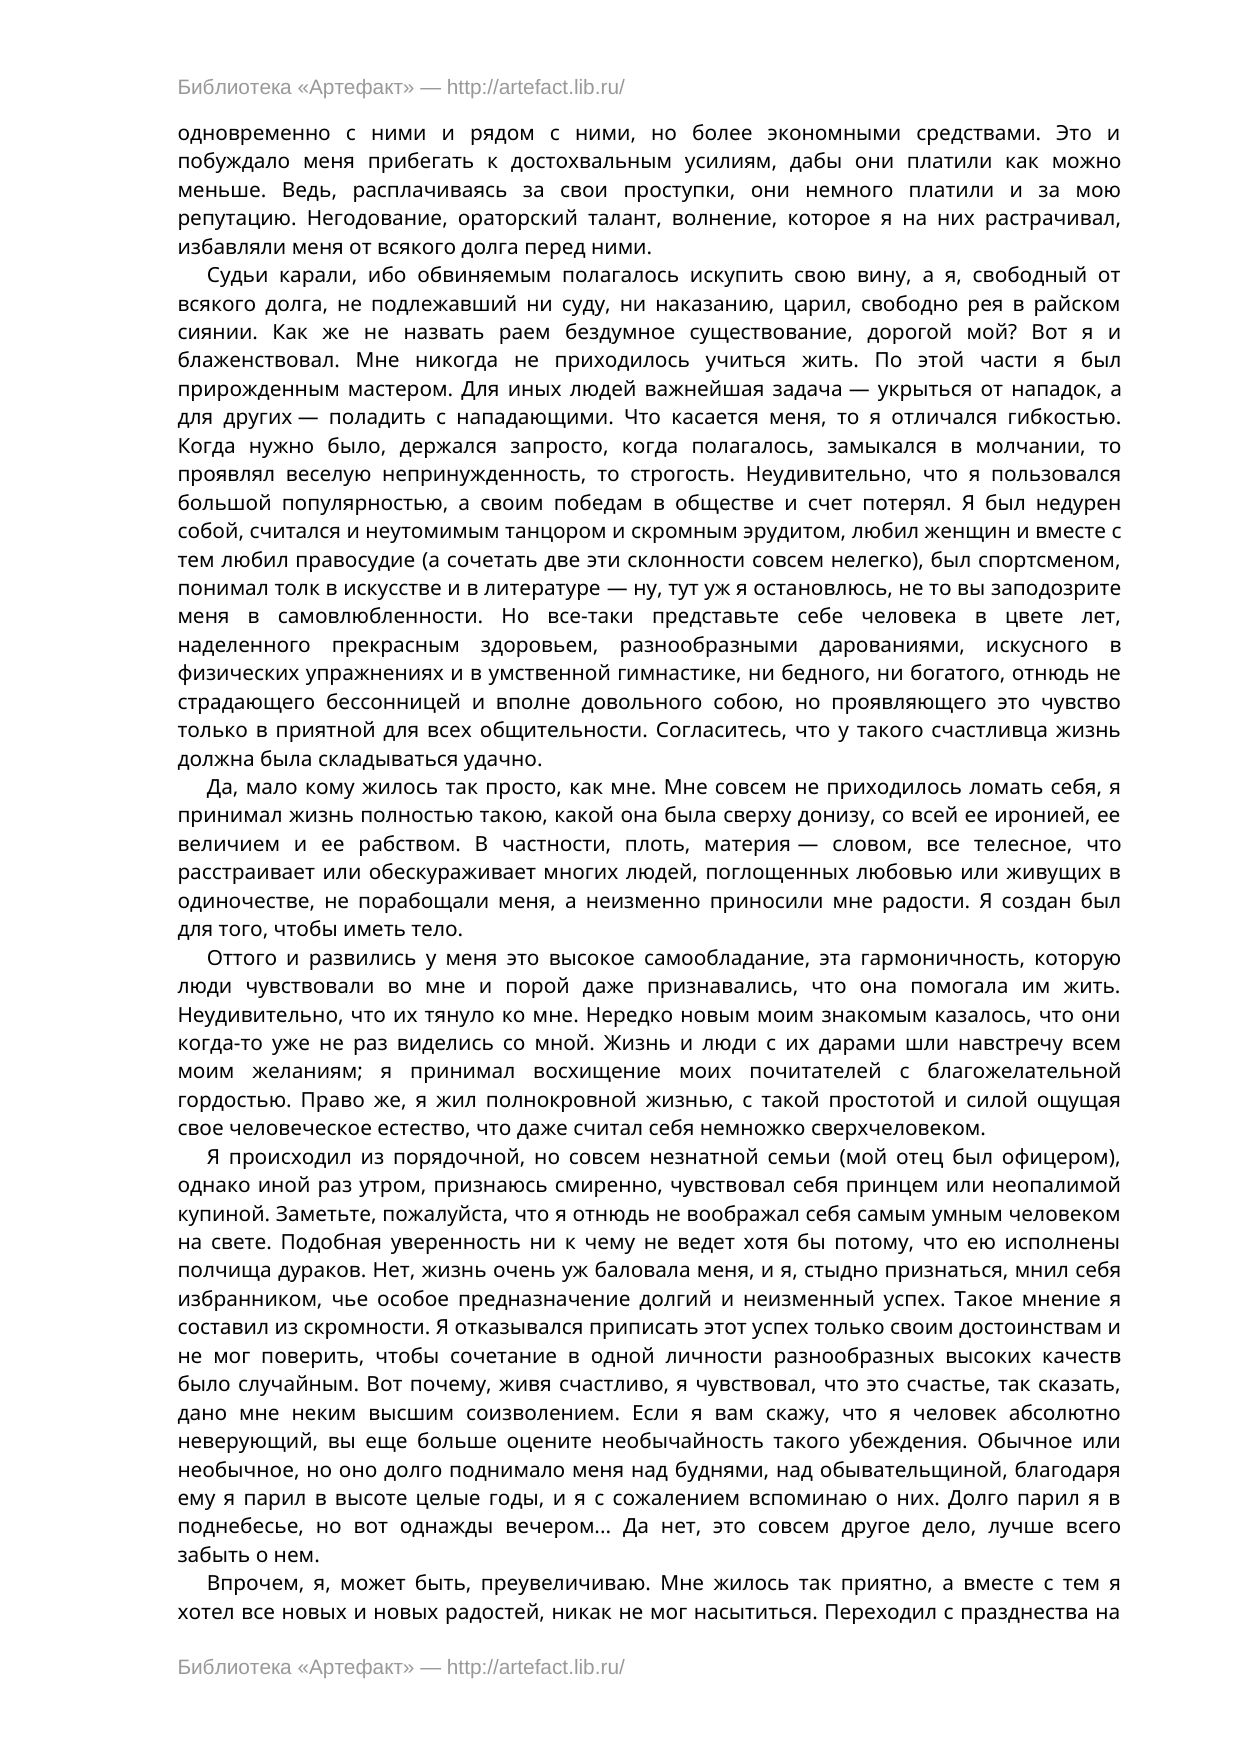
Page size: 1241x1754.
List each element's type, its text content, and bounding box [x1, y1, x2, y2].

text Да, мало кому жилось так просто, как мне. Мне совсем не приходилось ломать себя, я принимал жизнь полностью такою, какой она была сверху донизу, со всей ее иронией, ее величием и ее рабством. В частности, плоть, материя — словом, все телесное, что расстраивает или обескураживает многих людей, поглощенных любовью или живущих в одиночестве, не порабощали меня, а неизменно приносили мне радости. Я создан был для того, чтобы иметь тело. [177, 772, 1122, 943]
text Я происходил из порядочной, но совсем незнатной семьи (мой отец был офицером), однако иной раз утром, признаюсь смиренно, чувствовал себя принцем или неопалимой купиной. Заметьте, пожалуйста, что я отнюдь не воображал себя самым умным человеком на свете. Подобная уверенность ни к чему не ведет хотя бы потому, что ею исполнены полчища дураков. Нет, жизнь очень уж баловала меня, и я, стыдно признаться, мнил себя избранником, чье особое предназначение долгий и неизменный успех. Такое мнение я составил из скромности. Я отказывался приписать этот успех только своим достоинствам и не мог поверить, чтобы сочетание в одной личности разнообразных высоких качеств было случайным. Вот почему, живя счастливо, я чувствовал, что это счастье, так сказать, дано мне неким высшим соизволением. Если я вам скажу, что я человек абсолютно неверующий, вы еще больше оцените необычайность такого убеждения. Обычное или необычное, но оно долго поднимало меня над буднями, над обывательщиной, благодаря ему я парил в высоте целые годы, и я с сожалением вспоминаю о них. Долго парил я в поднебесье, но вот однажды вечером... Да нет, это совсем другое дело, лучше всего забыть о нем. [177, 1142, 1122, 1568]
text Оттого и развились у меня это высокое самообладание, эта гармоничность, которую люди чувствовали во мне и порой даже признавались, что она помогала им жить. Неудивительно, что их тянуло ко мне. Нередко новым моим знакомым казалось, что они когда-то уже не раз виделись со мной. Жизнь и люди с их дарами шли навстречу всем моим желаниям; я принимал восхищение моих почитателей с благожелательной гордостью. Право же, я жил полнокровной жизнью, с такой простотой и силой ощущая свое человеческое естество, что даже считал себя немножко сверхчеловеком. [177, 943, 1122, 1142]
text Судьи карали, ибо обвиняемым полагалось искупить свою вину, а я, свободный от всякого долга, не подлежавший ни суду, ни наказанию, царил, свободно рея в райском сиянии. Как же не назвать раем бездумное существование, дорогой мой? Вот я и блаженствовал. Мне никогда не приходилось учиться жить. По этой части я был прирожденным мастером. Для иных людей важнейшая задача — укрыться от нападок, а для других — поладить с нападающими. Что касается меня, то я отличался гибкостью. Когда нужно было, держался запросто, когда полагалось, замыкался в молчании, то проявлял веселую непринужденность, то строгость. Неудивительно, что я пользовался большой популярностью, а своим победам в обществе и счет потерял. Я был недурен собой, считался и неутомимым танцором и скромным эрудитом, любил женщин и вместе с тем любил правосудие (а сочетать две эти склонности совсем нелегко), был спортсменом, понимал толк в искусстве и в литературе — ну, тут уж я остановлюсь, не то вы заподозрите меня в самовлюбленности. Но все-таки представьте себе человека в цвете лет, наделенного прекрасным здоровьем, разнообразными дарованиями, искусного в физических упражнениях и в умственной гимнастике, ни бедного, ни богатого, отнюдь не страдающего бессонницей и вполне довольного собою, но проявляющего это чувство только в приятной для всех общительности. Согласитесь, что у такого счастливца жизнь должна была складываться удачно. [177, 260, 1122, 772]
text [177, 118, 1122, 260]
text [177, 1568, 1122, 1625]
